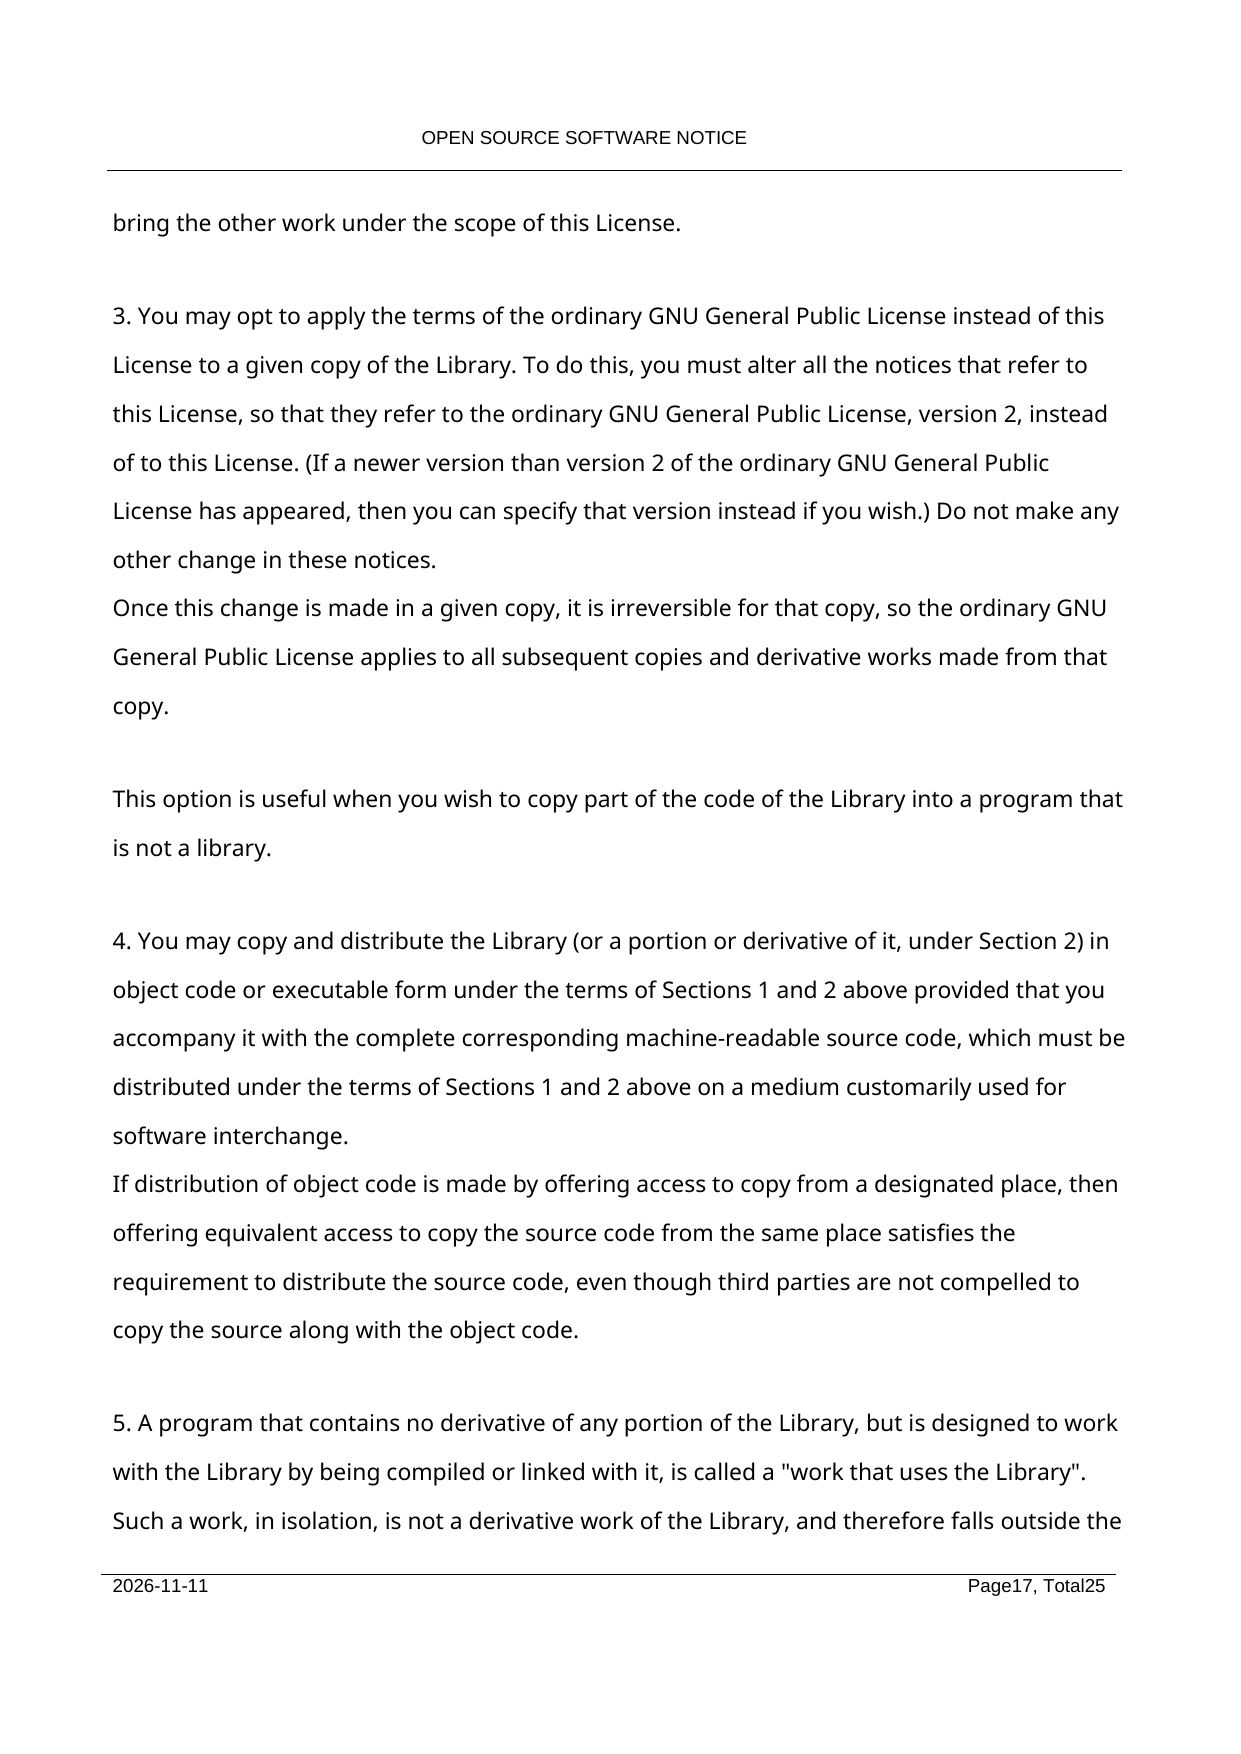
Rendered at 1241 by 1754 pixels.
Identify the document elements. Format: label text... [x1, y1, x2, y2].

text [112, 1407, 1128, 1537]
text This option is useful when you wish to copy part of the code of the Library into a program that is not a library. [112, 782, 1128, 863]
text 4. You may copy and distribute the Library (or a portion or derivative of it, under Section 2) in object code or executable form under the terms of Sections 1 and 2 above provided that you accompany it with the complete corresponding machine-readable source code, which must be distributed under the terms of Sections 1 and 2 above on a medium customarily used for software interchange. [112, 924, 1128, 1152]
text Once this change is made in a given copy, it is irreversible for that copy, so the ordinary GNU General Public License applies to all subsequent copies and derivative works made from that copy. [112, 591, 1128, 721]
text If distribution of object code is made by offering access to copy from a designated place, then offering equivalent access to copy the source code from the same place satisfies the requirement to distribute the source code, even though third parties are not compelled to copy the source along with the object code. [112, 1167, 1128, 1346]
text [112, 206, 1128, 239]
text 3. You may opt to apply the terms of the ordinary GNU General Public License instead of this License to a given copy of the Library. To do this, you must alter all the notices that refer to this License, so that they refer to the ordinary GNU General Public License, version 2, instead of to this License. (If a newer version than version 2 of the ordinary GNU General Public License has appeared, then you can specify that version instead if you wish.) Do not make any other change in these notices. [112, 299, 1128, 576]
